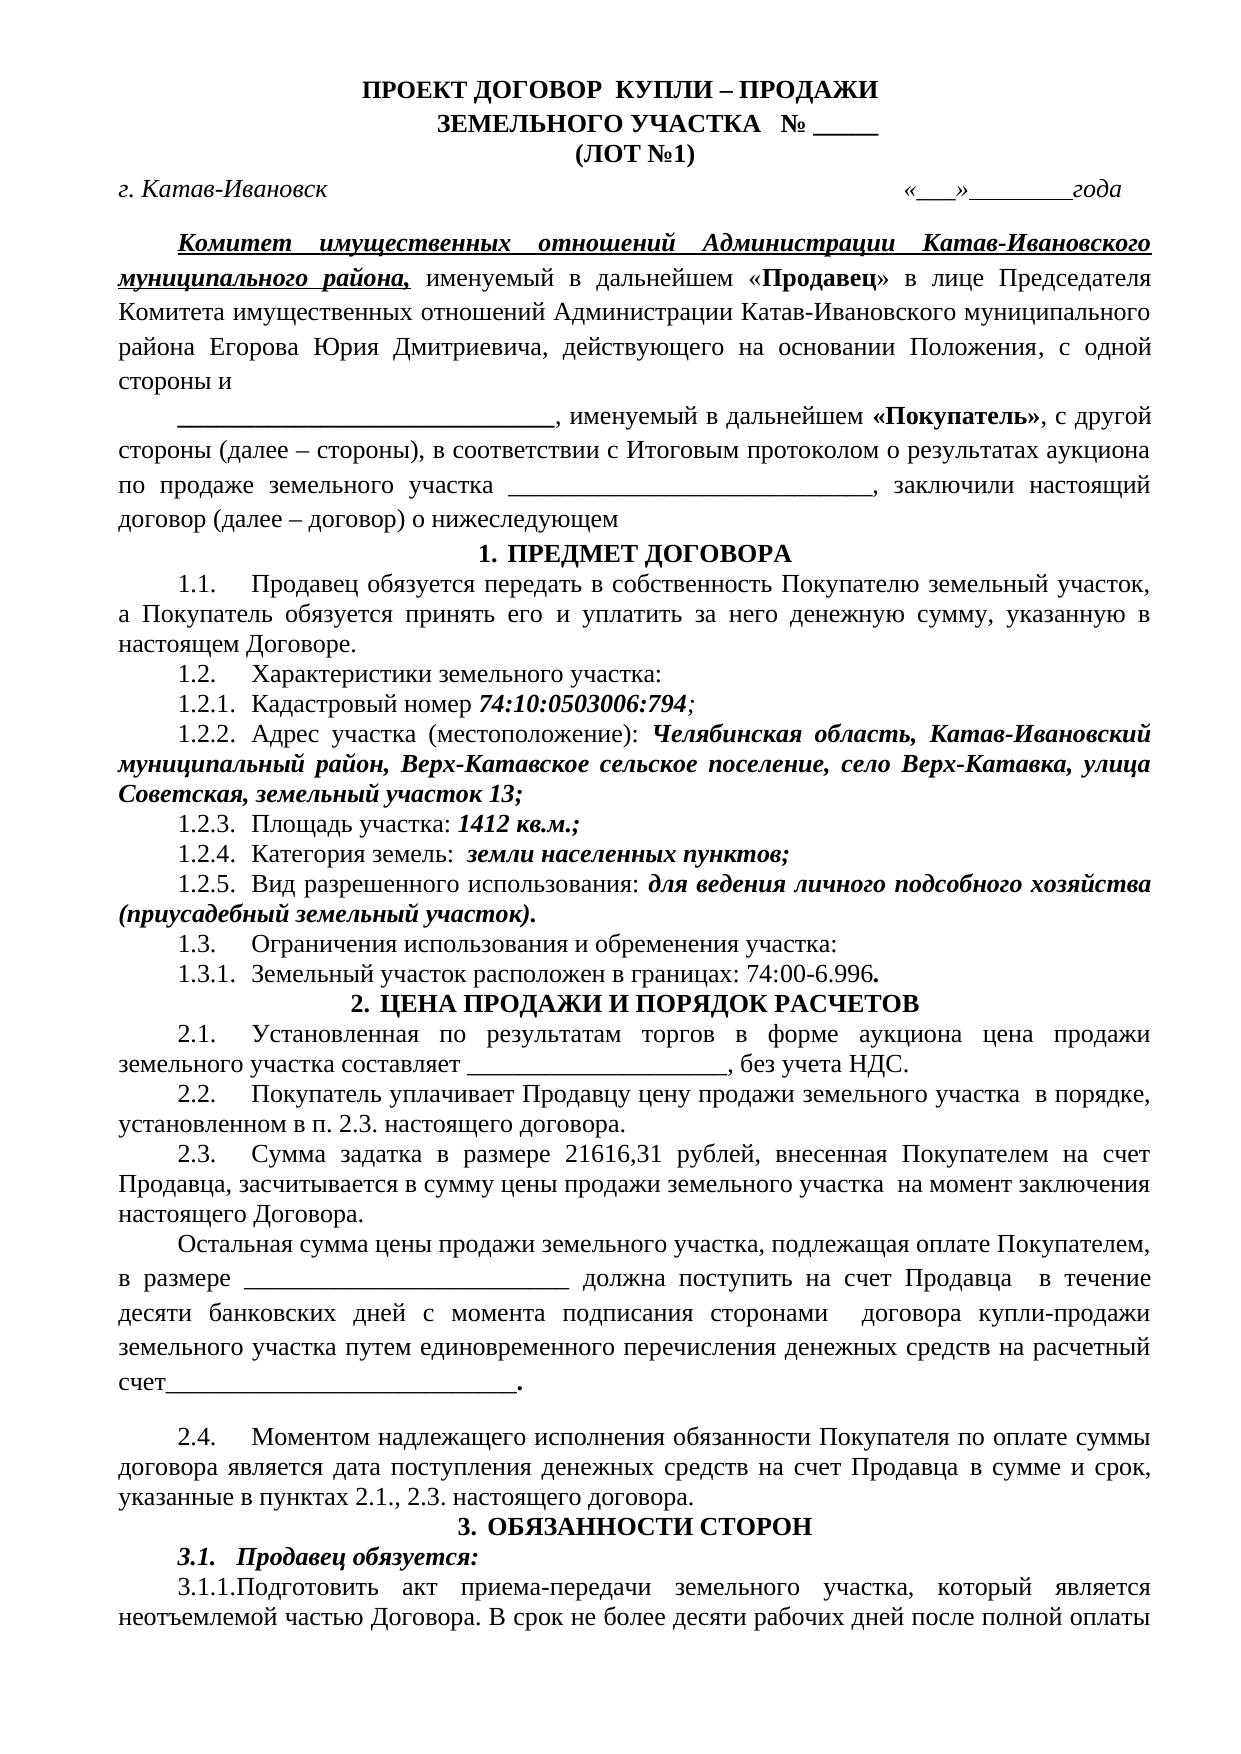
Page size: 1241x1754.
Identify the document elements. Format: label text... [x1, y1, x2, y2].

table_header «___» года [620, 173, 1133, 227]
list Моментом надлежащего исполнения обязанности Покупателя по оплате суммы договора является дата поступления денежных средств на счет Продавца в сумме и срок, указанные в пунктах 2.1., 2.3. настоящего договора. [118, 1421, 1152, 1511]
list Обязанности сторон [118, 1511, 1152, 1541]
text ПРОЕКТ ДОГОВОР КУПЛИ – ПРОДАЖИ [59, 74, 1181, 104]
list Кадастровый номер 74:10:0503006:794; [118, 688, 1152, 718]
text _____________________________, именуемый в дальнейшем «Покупатель», с другой стороны (далее – стороны), в соответствии с Итоговым протоколом о результатах аукциона по продаже земельного участка ____________________________, заключили настоящий договор (далее – договор) о нижеследующем [118, 400, 1152, 533]
text Комитет имущественных отношений Администрации Катав-Ивановского муниципального района, именуемый в дальнейшем «Продавец» в лице Председателя Комитета имущественных отношений Администрации Катав-Ивановского муниципального района Егорова Юрия Дмитриевича, действующего на основании Положения, с одной стороны и [118, 227, 1152, 395]
list Продавец обязуется: [118, 1541, 1152, 1571]
list Продавец обязуется передать в собственность Покупателю земельный участок, а Покупатель обязуется принять его и уплатить за него денежную сумму, указанную в настоящем Договоре. [118, 568, 1152, 658]
list Адрес участка (местоположение): Челябинская область, Катав-Ивановский муниципальный район, Верх-Катавское сельское поселение, село Верх-Катавка, улица Советская, земельный участок 13; [118, 718, 1152, 808]
list Земельный участок расположен в границах: 74:00-6.996. [118, 958, 1152, 988]
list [118, 1571, 1152, 1631]
list Категория земель: земли населенных пунктов; [118, 838, 1152, 868]
text Остальная сумма цены продажи земельного участка, подлежащая оплате Покупателем, в размере _________________________ должна поступить на счет Продавца в течение десяти банковских дней с момента подписания сторонами договора купли-продажи земельного участка путем единовременного перечисления денежных средств на расчетный счет___________________________. [118, 1228, 1152, 1396]
list Цена продажи и порядок расчетов [118, 988, 1152, 1018]
list Установленная по результатам торгов в форме аукциона цена продажи земельного участка составляет ____________________, без учета НДС. [118, 1018, 1152, 1078]
table_header г. Катав-Ивановск [107, 173, 620, 227]
list Вид разрешенного использования: для ведения личного подсобного хозяйства (приусадебный земельный участок). [118, 868, 1152, 928]
list Предмет договора [118, 538, 1152, 568]
subtitle ЗЕМЕЛЬНОГО УЧАСТКА № _____ [118, 108, 1152, 138]
list Покупатель уплачивает Продавцу цену продажи земельного участка в порядке, установленном в п. 2.3. настоящего договора. [118, 1078, 1152, 1138]
list Площадь участка: 1412 кв.м.; [118, 808, 1152, 838]
list Сумма задатка в размере 21616,31 рублей, внесенная Покупателем на счет Продавца, засчитывается в сумму цены продажи земельного участка на момент заключения настоящего Договора. [118, 1138, 1152, 1228]
text (ЛОТ №1) [118, 138, 1152, 168]
list Характеристики земельного участка: [118, 658, 1152, 688]
list Ограничения использования и обременения участка: [177, 928, 1152, 958]
